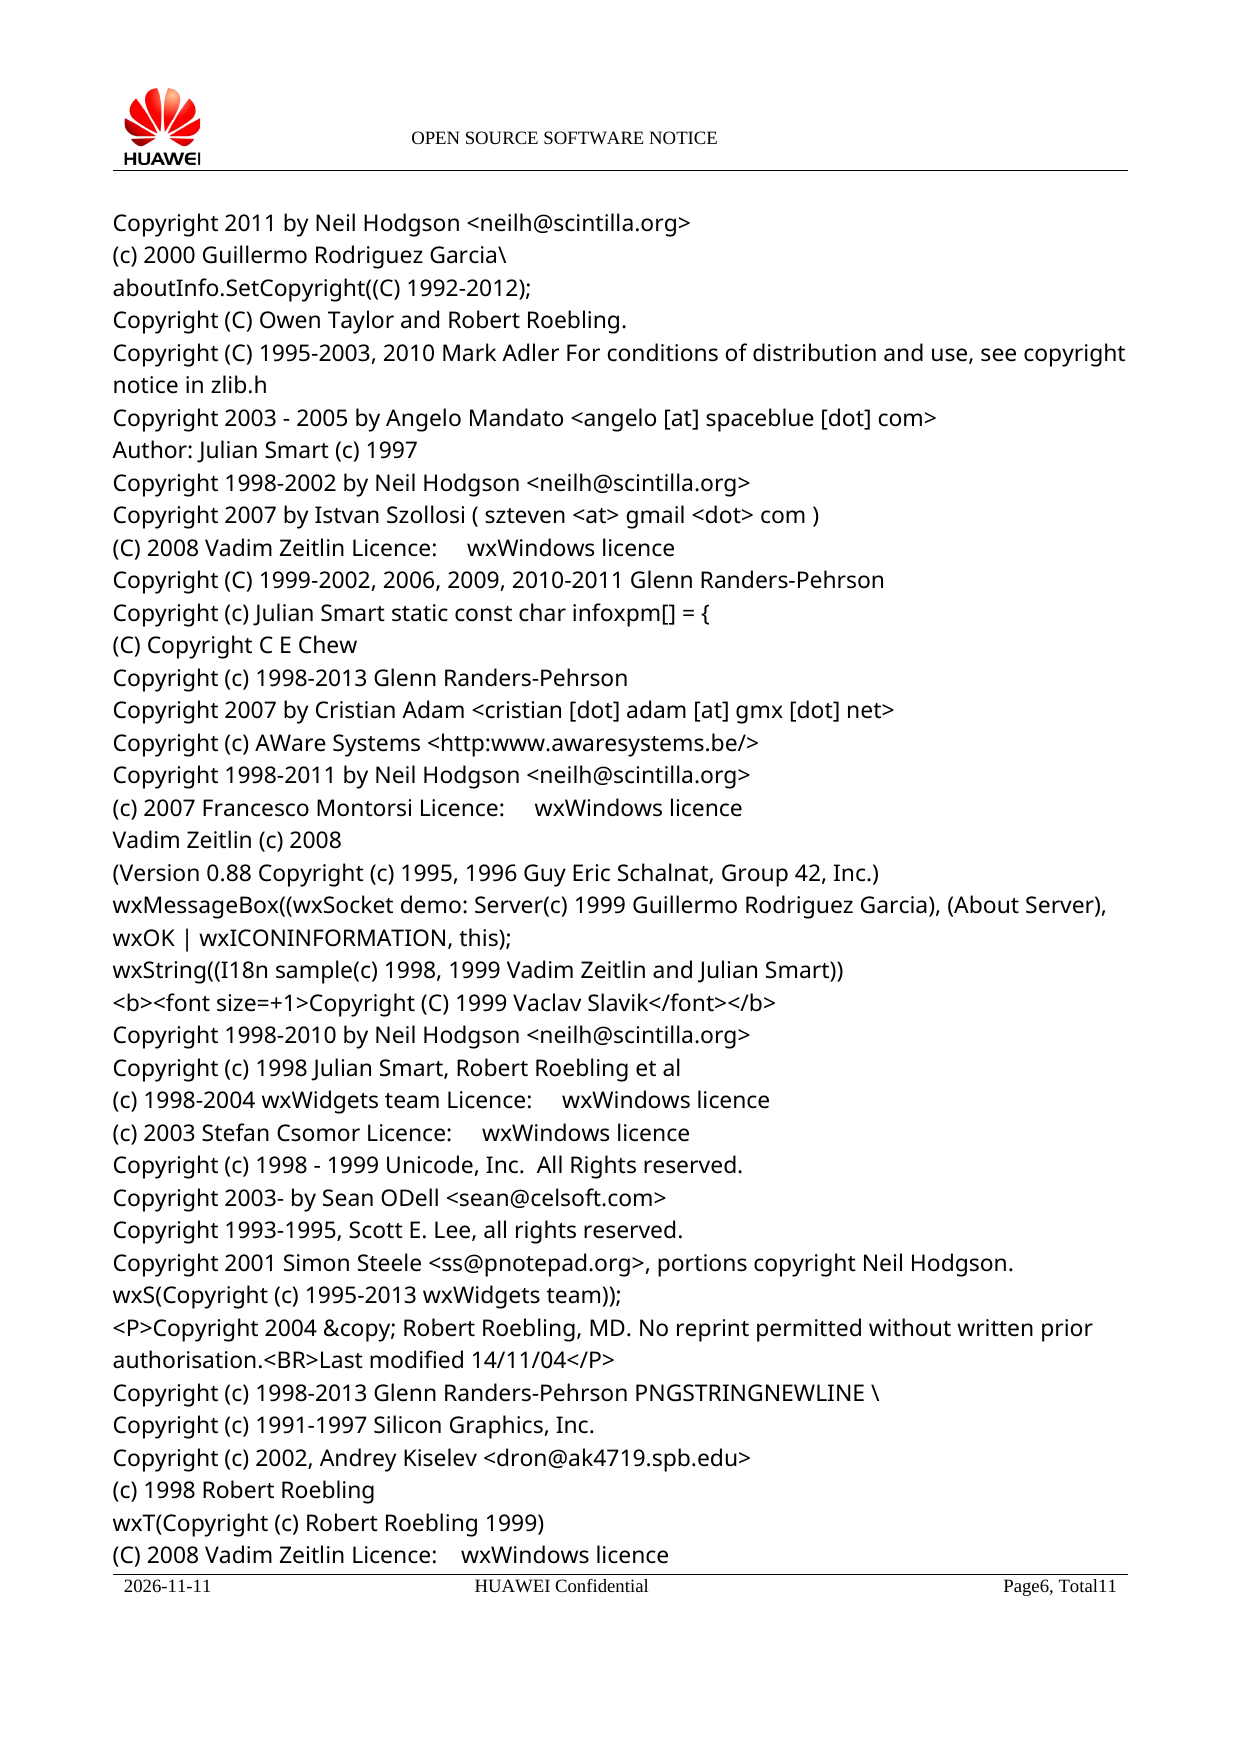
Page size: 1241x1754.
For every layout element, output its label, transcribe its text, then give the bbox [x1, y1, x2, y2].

picture [124, 88, 201, 165]
